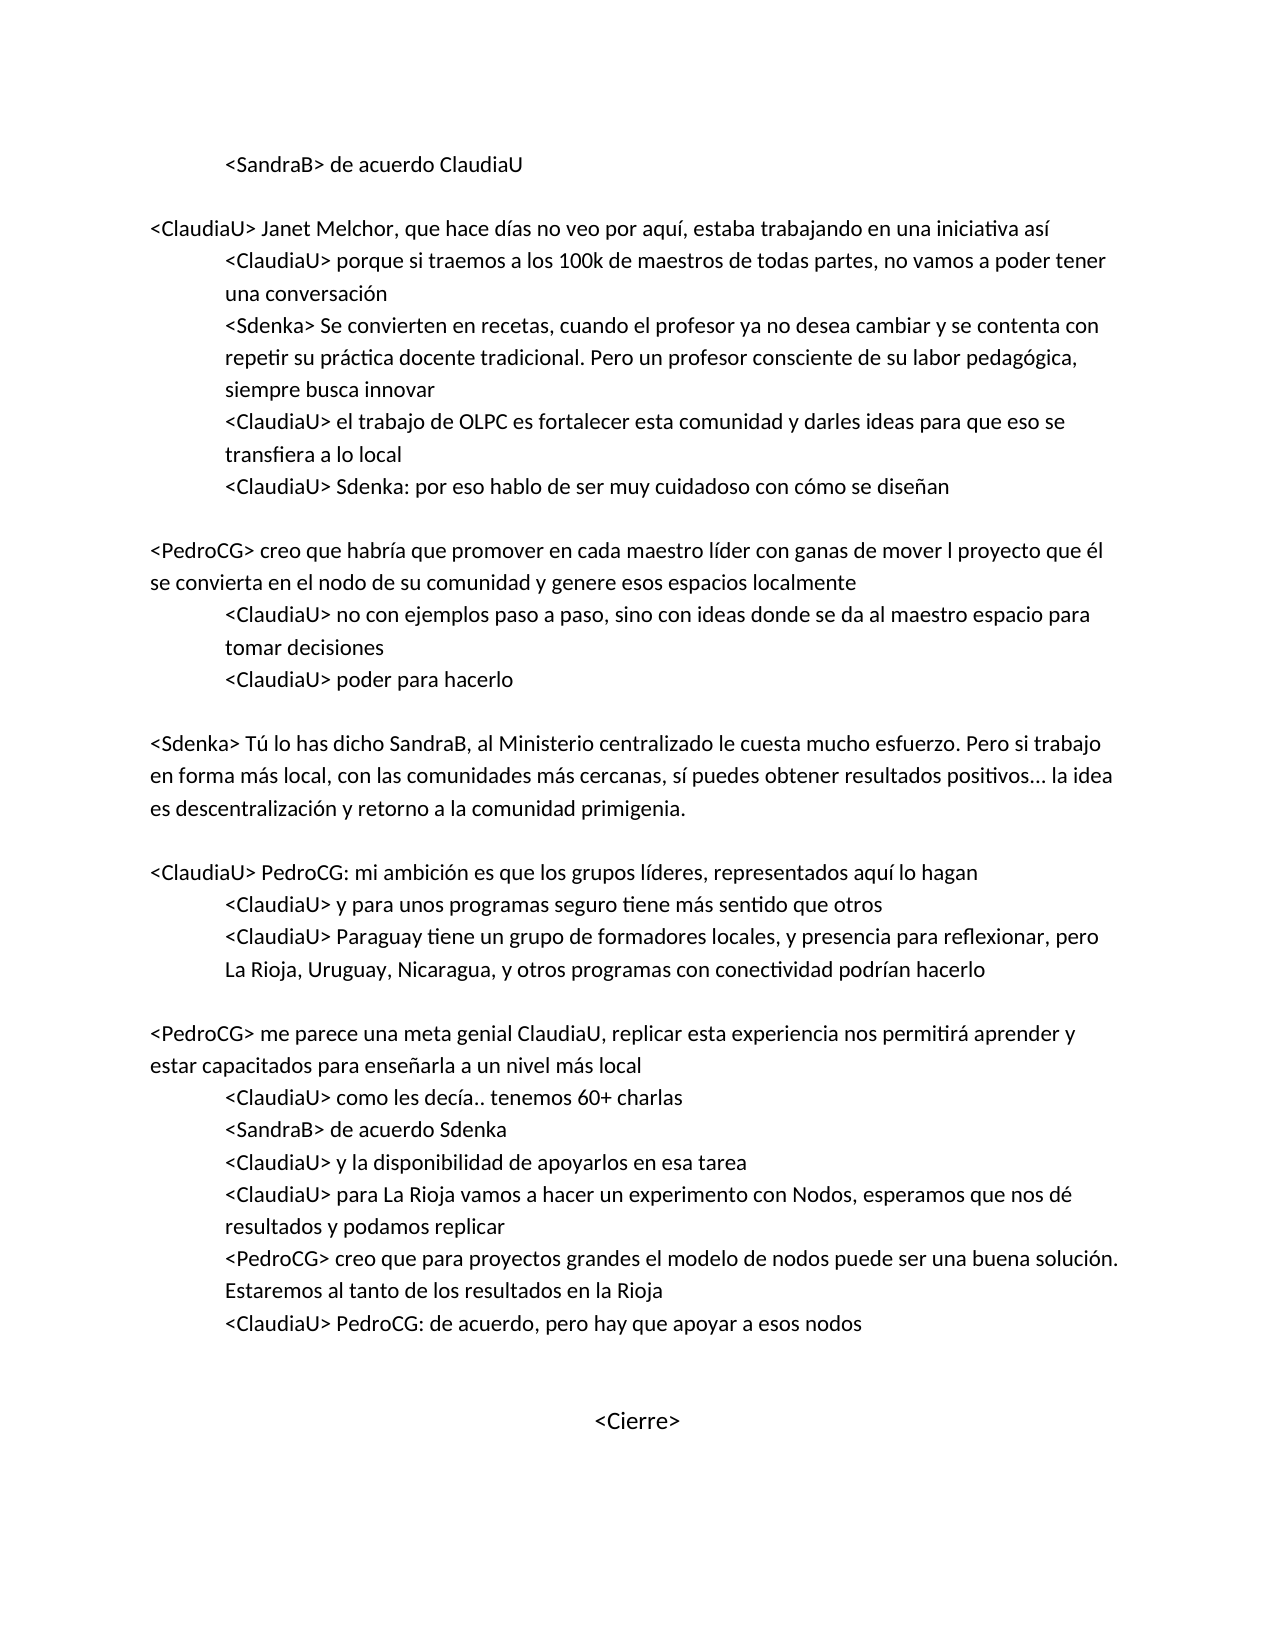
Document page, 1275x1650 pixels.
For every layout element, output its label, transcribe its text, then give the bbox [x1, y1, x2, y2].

text <ClaudiaU> Janet Melchor, que hace días no veo por aquí, estaba trabajando en una iniciativa así [150, 214, 1125, 242]
text <ClaudiaU> para La Rioja vamos a hacer un experimento con Nodos, esperamos que nos dé resultados y podamos replicar [225, 1180, 1125, 1240]
text <Cierre> [150, 1405, 1125, 1436]
text <ClaudiaU> PedroCG: de acuerdo, pero hay que apoyar a esos nodos [150, 1309, 1125, 1337]
text <ClaudiaU> porque si traemos a los 100k de maestros de todas partes, no vamos a poder tener una conversación [225, 247, 1125, 307]
text <ClaudiaU> PedroCG: mi ambición es que los grupos líderes, representados aquí lo hagan [150, 858, 1125, 886]
text <ClaudiaU> y la disponibilidad de apoyarlos en esa tarea [225, 1148, 1125, 1176]
text <ClaudiaU> poder para hacerlo [225, 665, 1125, 693]
text <ClaudiaU> y para unos programas seguro tiene más sentido que otros [225, 890, 1125, 918]
text <Sdenka> Se convierten en recetas, cuando el profesor ya no desea cambiar y se contenta con repetir su práctica docente tradicional. Pero un profesor consciente de su labor pedagógica, siempre busca innovar [225, 311, 1125, 403]
text <PedroCG> me parece una meta genial ClaudiaU, replicar esta experiencia nos permitirá aprender y estar capacitados para enseñarla a un nivel más local [150, 1019, 1125, 1079]
text <ClaudiaU> como les decía.. tenemos 60+ charlas [225, 1083, 1125, 1111]
text <Sdenka> Tú lo has dicho SandraB, al Ministerio centralizado le cuesta mucho esfuerzo. Pero si trabajo en forma más local, con las comunidades más cercanas, sí puedes obtener resultados positivos... la idea es descentralización y retorno a la comunidad primigenia. [150, 729, 1125, 822]
text <ClaudiaU> no con ejemplos paso a paso, sino con ideas donde se da al maestro espacio para tomar decisiones [225, 601, 1125, 661]
text <ClaudiaU> Paraguay tiene un grupo de formadores locales, y presencia para reflexionar, pero La Rioja, Uruguay, Nicaragua, y otros programas con conectividad podrían hacerlo [225, 922, 1125, 983]
text <ClaudiaU> Sdenka: por eso hablo de ser muy cuidadoso con cómo se diseñan [150, 472, 1125, 500]
text <PedroCG> creo que para proyectos grandes el modelo de nodos puede ser una buena solución. Estaremos al tanto de los resultados en la Rioja [225, 1244, 1125, 1304]
text <ClaudiaU> el trabajo de OLPC es fortalecer esta comunidad y darles ideas para que eso se transfiera a lo local [225, 407, 1125, 468]
text <PedroCG> creo que habría que promover en cada maestro líder con ganas de mover l proyecto que él se convierta en el nodo de su comunidad y genere esos espacios localmente [150, 536, 1125, 596]
text <SandraB> de acuerdo ClaudiaU [225, 150, 1125, 178]
text <SandraB> de acuerdo Sdenka [225, 1116, 1125, 1144]
